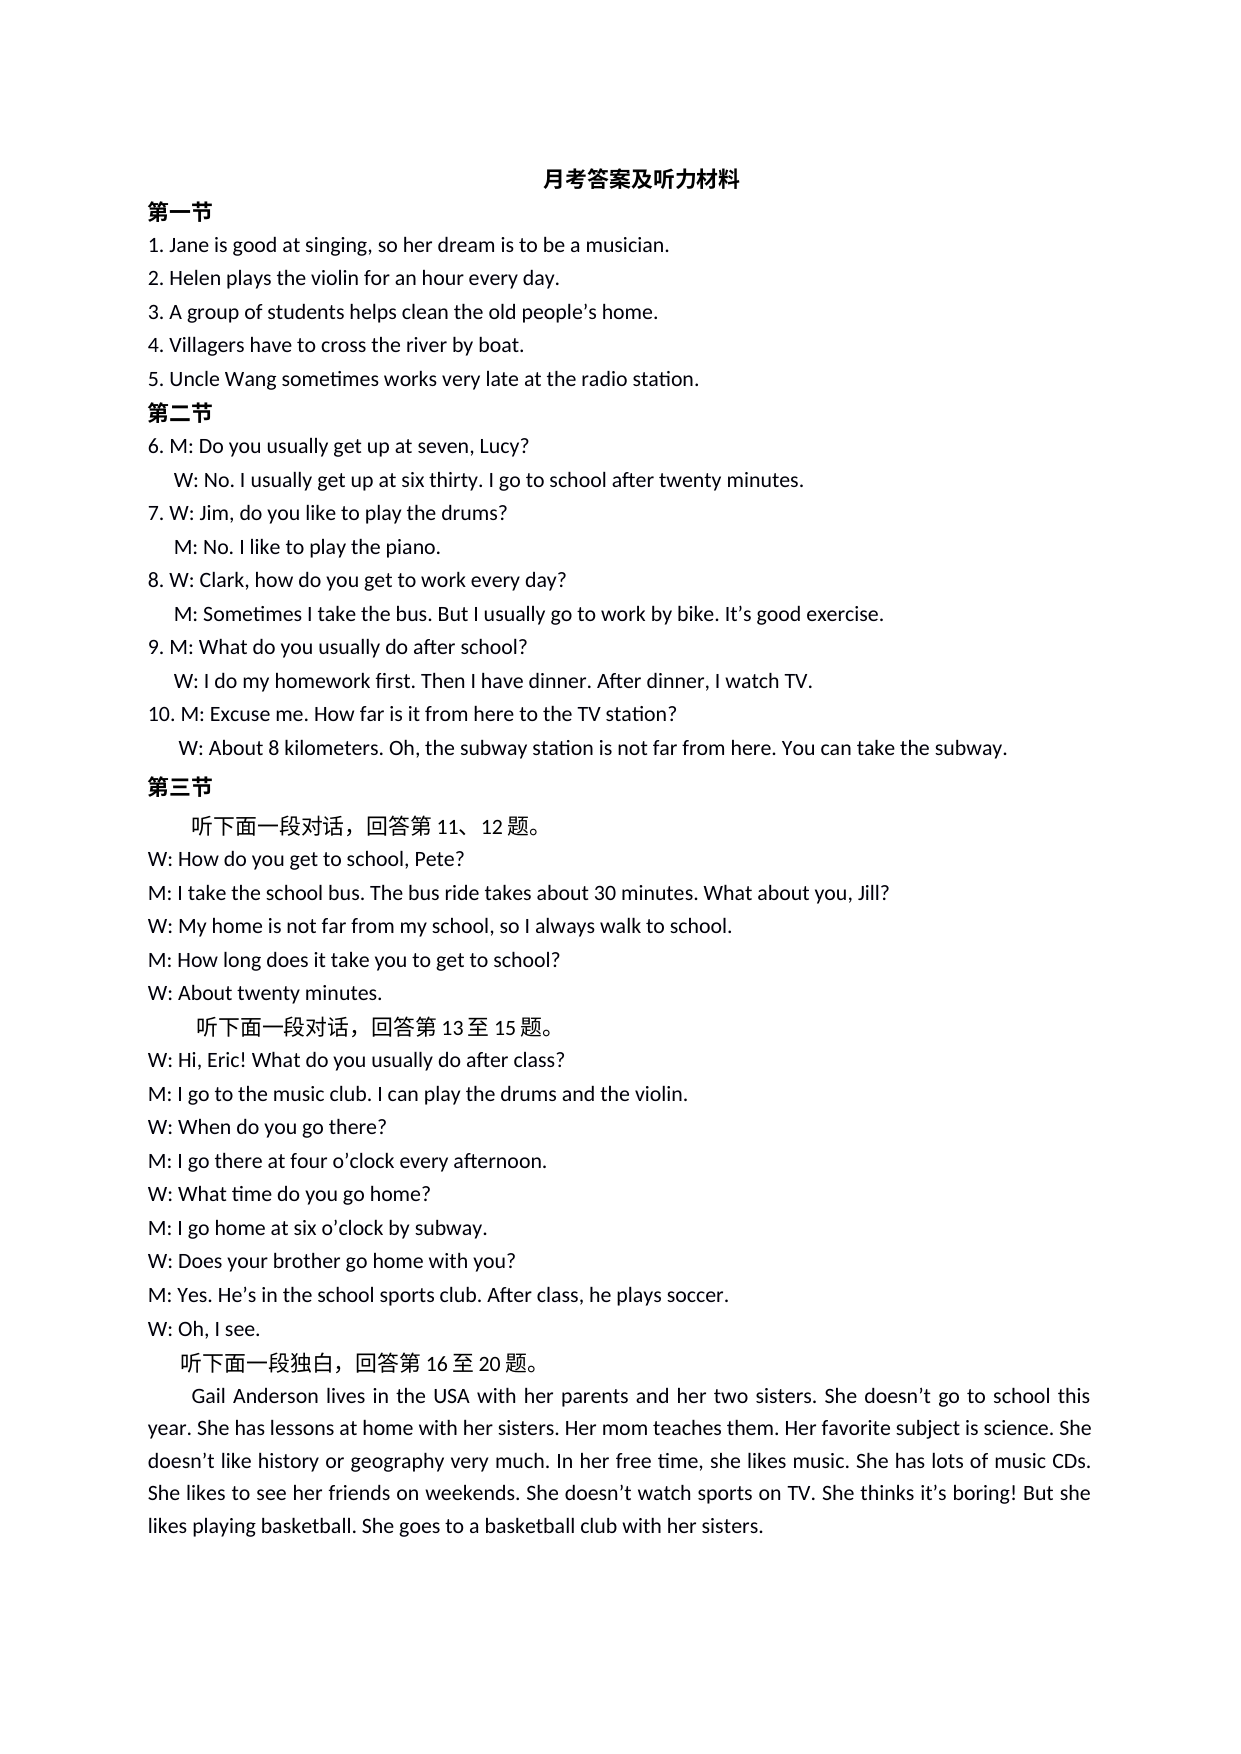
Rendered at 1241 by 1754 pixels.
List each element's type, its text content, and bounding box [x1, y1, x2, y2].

text W: My home is not far from my school, so I always walk to school. [148, 909, 1092, 942]
text W: Hi, Eric! What do you usually do after class? [148, 1043, 1092, 1076]
text M: Yes. He’s in the school sports club. After class, he plays soccer. [148, 1278, 1092, 1311]
text W: I do my homework first. Then I have dinner. After dinner, I watch TV. [148, 664, 1092, 697]
text 7. W: Jim, do you like to play the drums? [148, 496, 1092, 529]
text M: Sometimes I take the bus. But I usually go to work by bike. It’s good exercise. [148, 597, 1092, 629]
text 听下面一段对话，回答第11、12题。 [148, 809, 1092, 841]
text 第二节 [148, 396, 1092, 428]
text 2. Helen plays the violin for an hour every day. [148, 262, 1092, 294]
text W: No. I usually get up at six thirty. I go to school after twenty minutes. [148, 463, 1092, 495]
text Gail Anderson lives in the USA with her parents and her two sisters. She doesn’t go to school this year. She has lessons at home with her sisters. Her mom teaches them. Her favorite subject is science. She doesn’t like history or geography very much. In her free time, she likes music. She has lots of music CDs. She likes to see her friends on weekends. She doesn’t watch sports on TV. She thinks it’s boring! But she likes playing basketball. She goes to a basketball club with her sisters. [148, 1379, 1092, 1541]
text W: Does your brother go home with you? [148, 1245, 1092, 1277]
text 10. M: Excuse me. How far is it from here to the TV station? [148, 698, 1092, 730]
text M: I take the school bus. The bus ride takes about 30 minutes. What about you, Jill? [148, 876, 1092, 908]
text 第三节 [148, 770, 1092, 802]
text M: I go there at four o’clock every afternoon. [148, 1144, 1092, 1177]
text 5. Uncle Wang sometimes works very late at the radio station. [148, 362, 1092, 395]
text 4. Villagers have to cross the river by boat. [148, 329, 1092, 361]
text W: What time do you go home? [148, 1178, 1092, 1210]
text W: Oh, I see. [148, 1312, 1092, 1344]
text M: How long does it take you to get to school? [148, 943, 1092, 975]
text 9. M: What do you usually do after school? [148, 631, 1092, 663]
text 月考答案及听力材料 [148, 162, 1092, 194]
text 6. M: Do you usually get up at seven, Lucy? [148, 429, 1092, 462]
text W: When do you go there? [148, 1111, 1092, 1143]
text W: About 8 kilometers. Oh, the subway station is not far from here. You can take the subway. [148, 731, 1092, 764]
text 听下面一段对话，回答第13至15题。 [148, 1010, 1092, 1042]
text M: No. I like to play the piano. [148, 530, 1092, 562]
text M: I go home at six o’clock by subway. [148, 1211, 1092, 1244]
text W: About twenty minutes. [148, 976, 1092, 1009]
text M: I go to the music club. I can play the drums and the violin. [148, 1077, 1092, 1109]
text 听下面一段独白，回答第16至20题。 [148, 1345, 1092, 1378]
text 8. W: Clark, how do you get to work every day? [148, 563, 1092, 596]
text 3. A group of students helps clean the old people’s home. [148, 295, 1092, 328]
text 第一节 [148, 194, 1092, 227]
text 1. Jane is good at singing, so her dream is to be a musician. [148, 228, 1092, 261]
text W: How do you get to school, Pete? [148, 842, 1092, 875]
